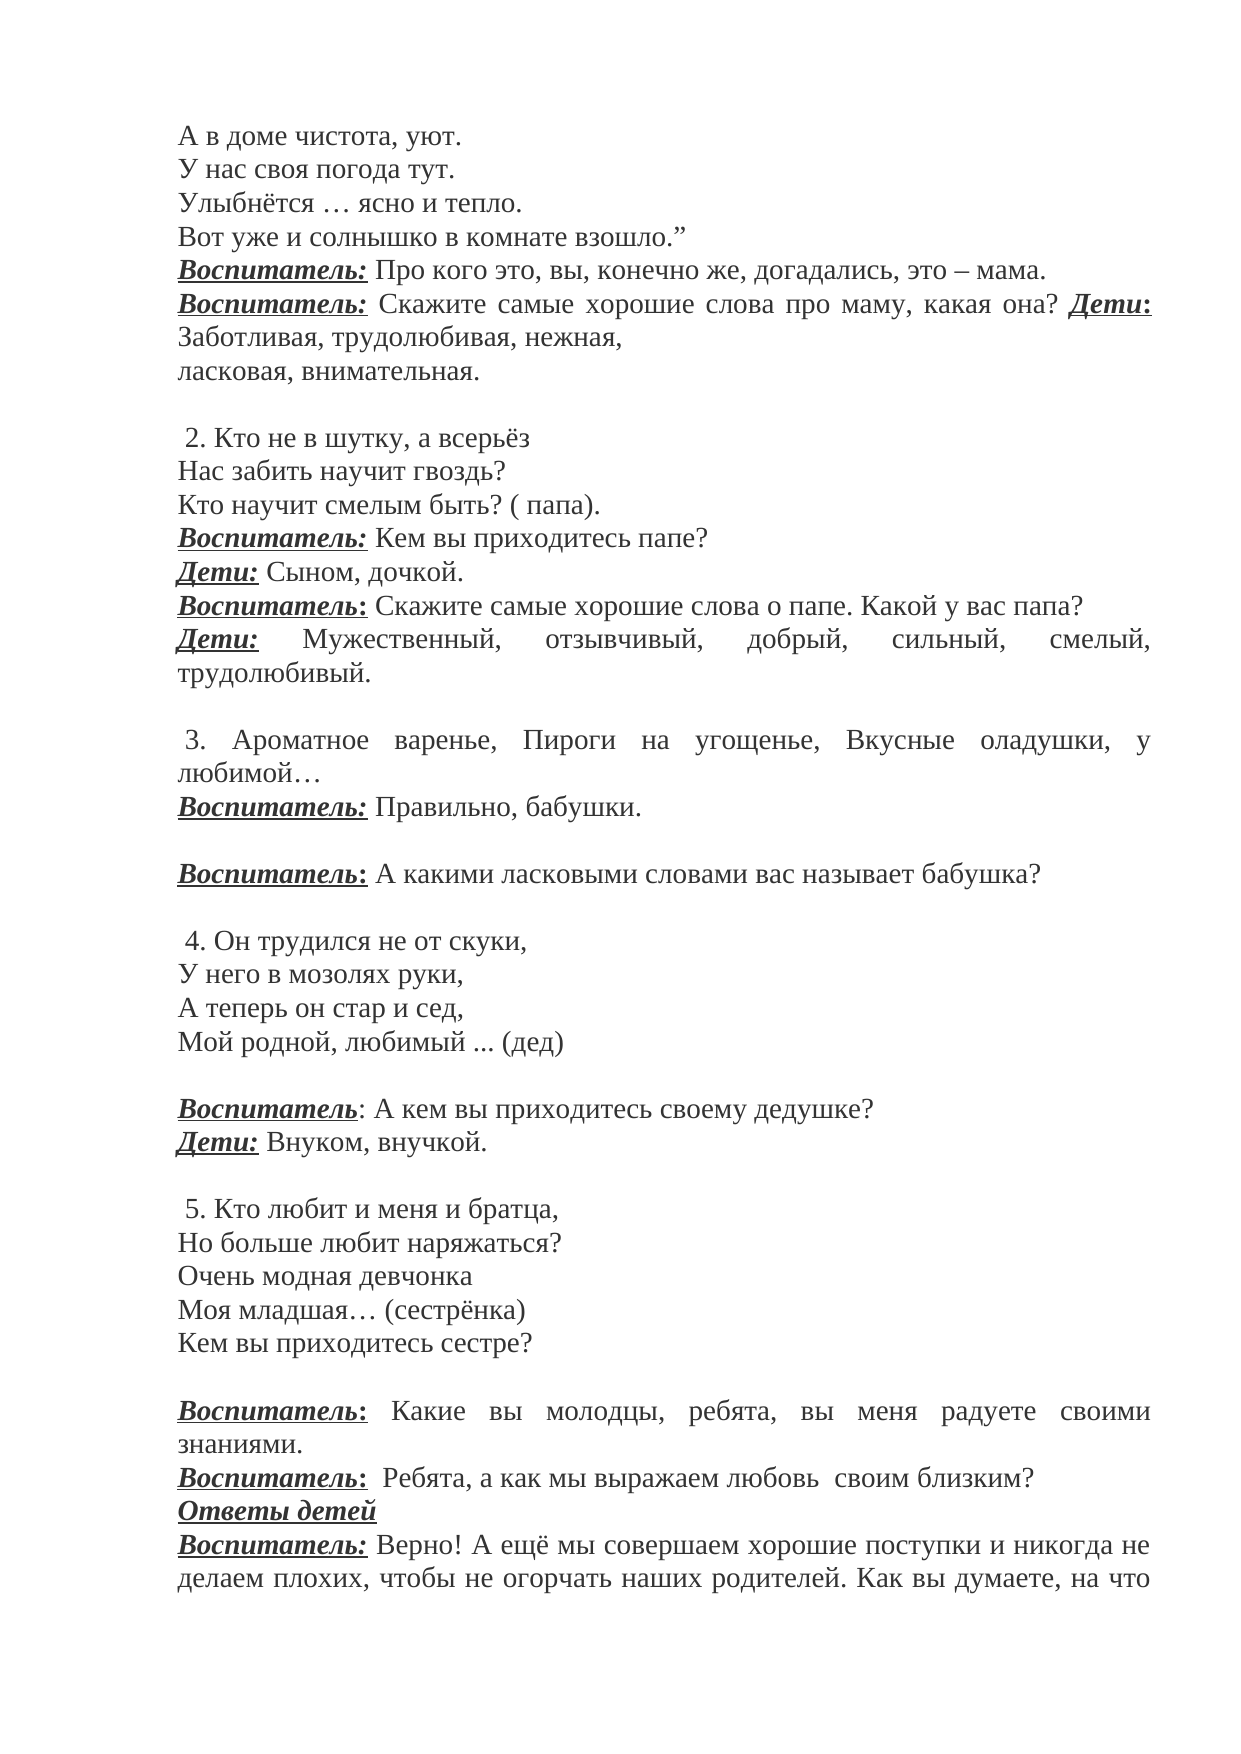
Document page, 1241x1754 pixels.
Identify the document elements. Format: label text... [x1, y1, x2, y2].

text У него в мозолях руки, [177, 957, 1152, 990]
text Моя младшая… (сестрёнка) [177, 1292, 1152, 1326]
text 2. Кто не в шутку, а всерьёз [177, 420, 1152, 453]
text Дети: Внуком, внучкой. [177, 1124, 1152, 1158]
text 3. Ароматное варенье, Пироги на угощенье, Вкусные оладушки, у любимой… [177, 722, 1152, 789]
text ласковая, внимательная. [177, 353, 1152, 386]
text Воспитатель: Про кого это, вы, конечно же, догадались, это – мама. [177, 252, 1152, 286]
text Воспитатель: Скажите самые хорошие слова про маму, какая она? Дети: Заботливая, трудолюбивая, нежная, [177, 286, 1152, 353]
text Воспитатель: Кем вы приходитесь папе? [177, 521, 1152, 554]
text 5. Кто любит и меня и братца, [177, 1191, 1152, 1225]
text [177, 1527, 1152, 1594]
text 4. Он трудился не от скуки, [177, 923, 1152, 957]
text Воспитатель: А кем вы приходитесь своему дедушке? [177, 1091, 1152, 1124]
text Воспитатель: Ребята, а как мы выражаем любовь своим близким? [177, 1460, 1152, 1493]
text Вот уже и солнышко в комнате взошло.” [177, 219, 1152, 252]
text Воспитатель: Какие вы молодцы, ребята, вы меня радуете своими знаниями. [177, 1393, 1152, 1460]
text Дети: Сыном, дочкой. [177, 554, 1152, 588]
text Очень модная девчонка [177, 1258, 1152, 1292]
text Мой родной, любимый ... (дед) [177, 1024, 1152, 1057]
text Улыбнётся … ясно и тепло. [177, 185, 1152, 219]
text Но больше любит наряжаться? [177, 1225, 1152, 1258]
text А теперь он стар и сед, [177, 990, 1152, 1024]
text А в доме чистота, уют. [177, 118, 1152, 152]
text Воспитатель: Скажите самые хорошие слова о папе. Какой у вас папа? [177, 588, 1152, 621]
text У нас своя погода тут. [177, 152, 1152, 185]
text Кто научит смелым быть? ( папа). [177, 487, 1152, 521]
text Кем вы приходитесь сестре? [177, 1326, 1152, 1359]
text Дети: Мужественный, отзывчивый, добрый, сильный, смелый, трудолюбивый. [177, 621, 1152, 688]
text Воспитатель: А какими ласковыми словами вас называет бабушка? [177, 856, 1152, 889]
text Воспитатель: Правильно, бабушки. [177, 789, 1152, 822]
text Нас забить научит гвоздь? [177, 453, 1152, 487]
text Ответы детей [177, 1493, 1152, 1527]
